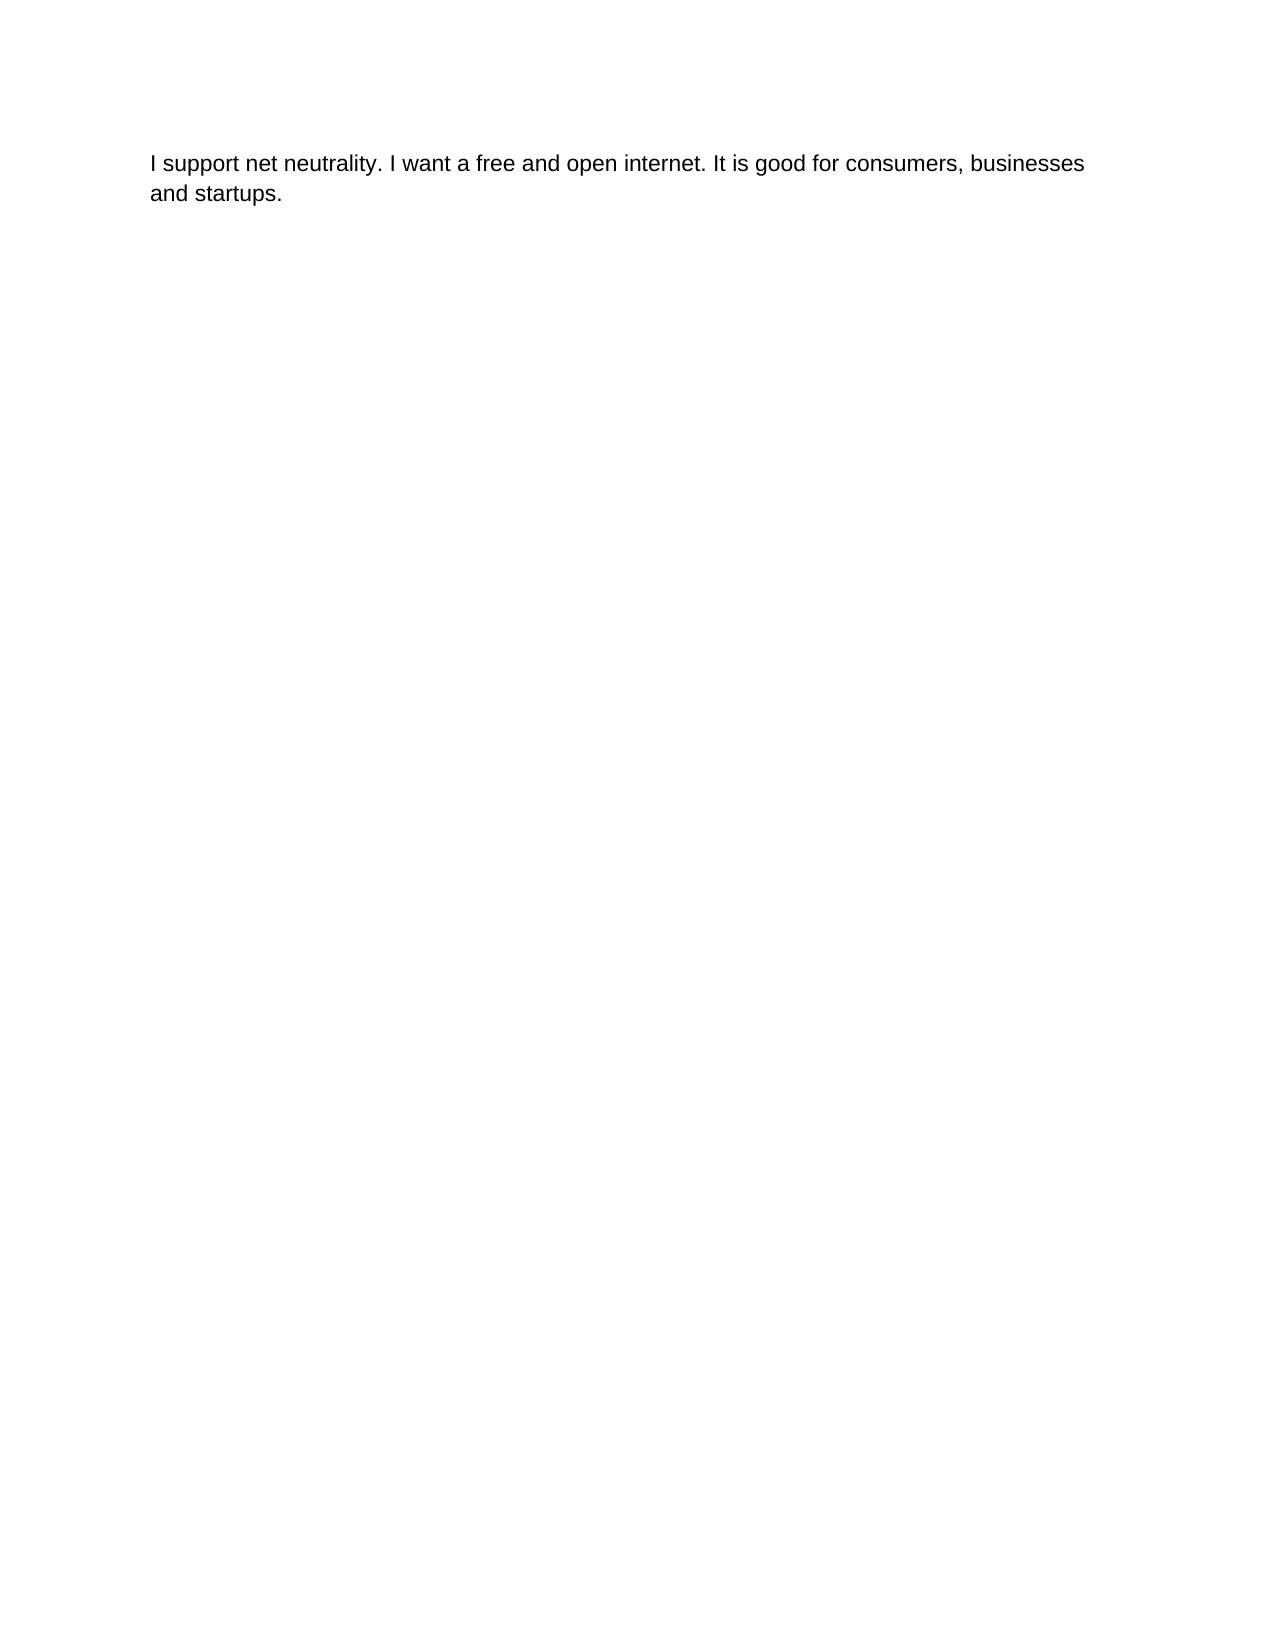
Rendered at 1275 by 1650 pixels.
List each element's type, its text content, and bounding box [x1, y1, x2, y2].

text I support net neutrality. I want a free and open internet. It is good for consumers, businesses and startups. [150, 150, 1125, 207]
